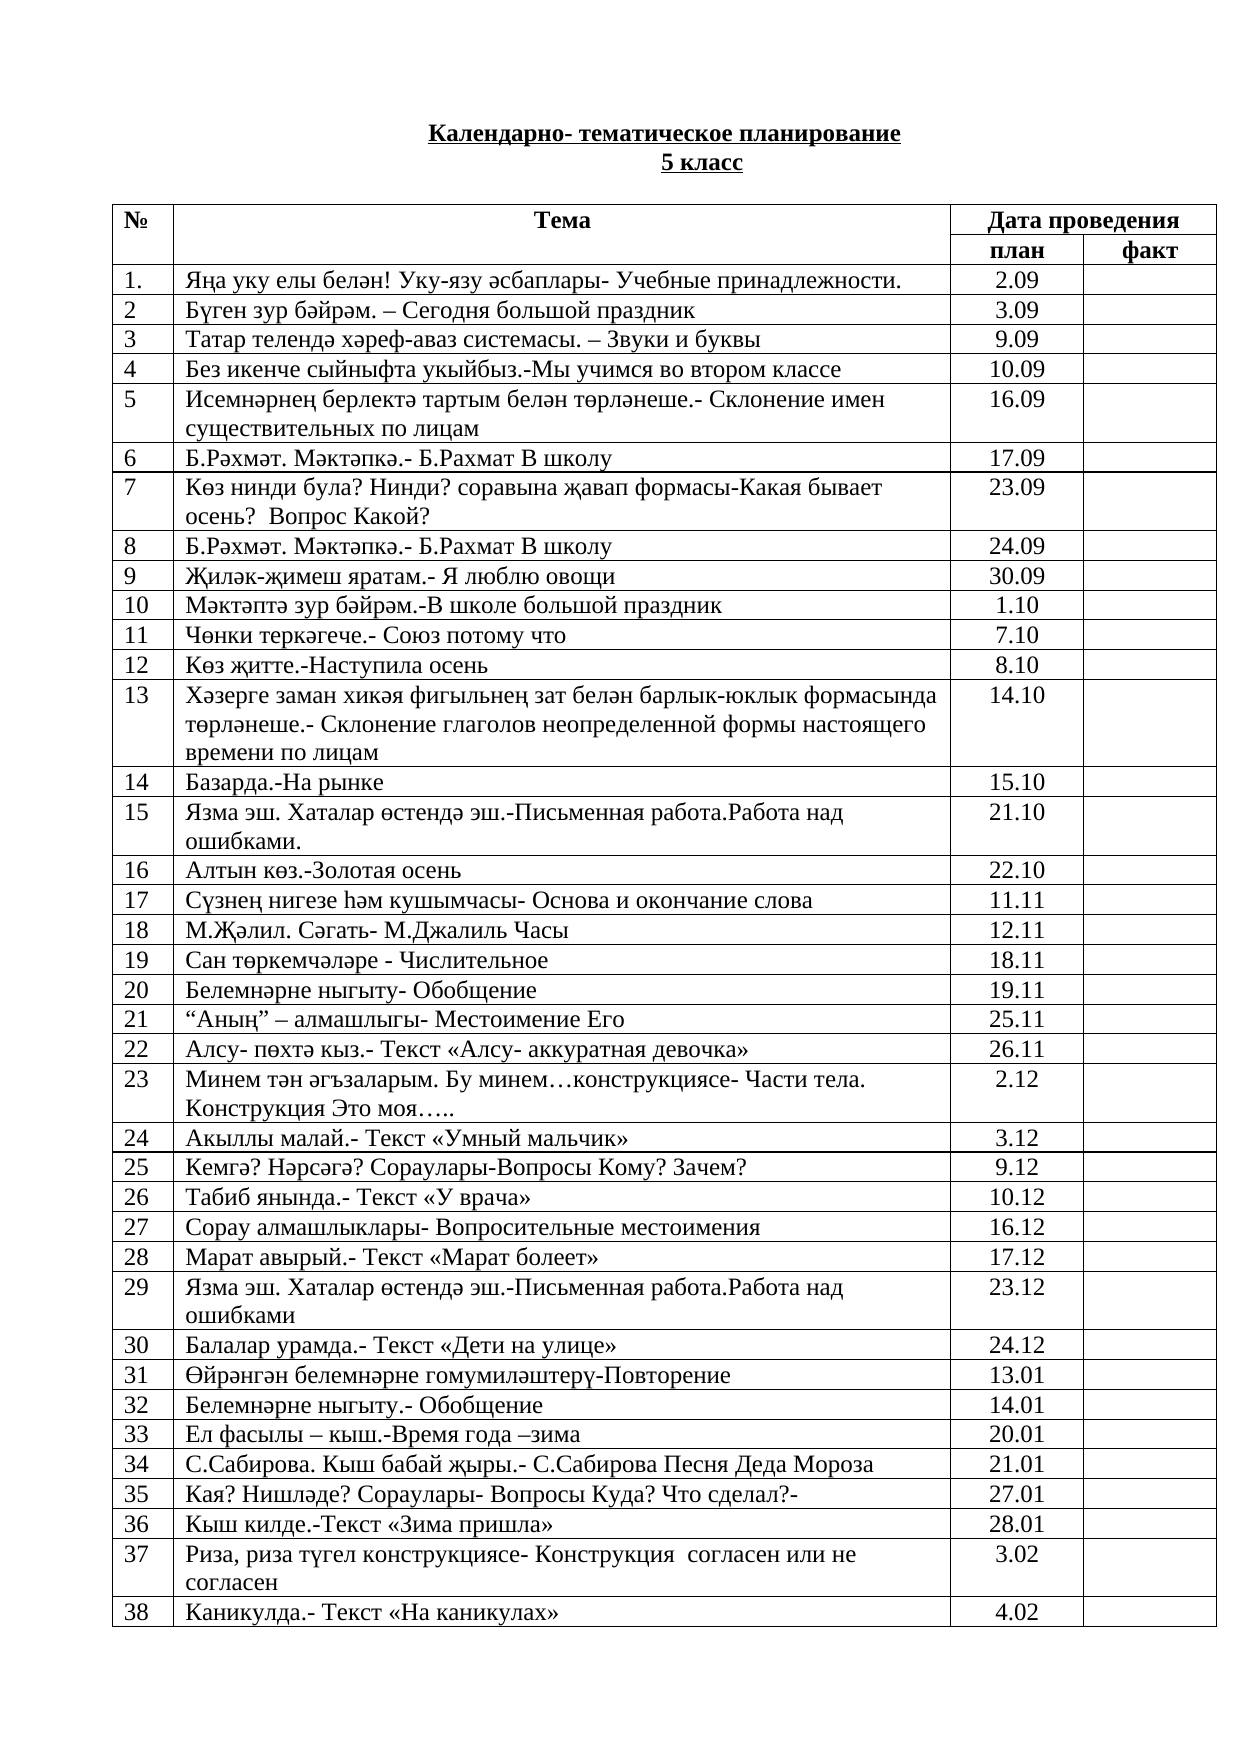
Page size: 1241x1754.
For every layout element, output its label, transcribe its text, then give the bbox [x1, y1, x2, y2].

table_cell 28.01 [951, 1509, 1083, 1538]
table_cell Сорау алмашлыклары- Вопросительные местоимения [174, 1212, 950, 1241]
table_cell “Аның” – алмашлыгы- Местоимение Его [174, 1005, 950, 1033]
table_cell Алсу- пөхтә кыз.- Текст «Алсу- аккуратная девочка» [174, 1034, 950, 1063]
text Календарно- тематическое планирование [177, 118, 1152, 147]
table_cell Базарда.-На рынке [174, 767, 950, 796]
table_cell 12 [113, 650, 173, 679]
table_cell [1084, 1509, 1216, 1538]
table_cell [1084, 384, 1216, 442]
table_cell 24.09 [951, 531, 1083, 560]
table_cell 14 [113, 767, 173, 796]
table_cell 27 [113, 1212, 173, 1241]
table_cell 9 [113, 561, 173, 589]
table_cell [1084, 680, 1216, 766]
table_cell Көз җитте.-Наступила осень [174, 650, 950, 679]
table_cell [1084, 1539, 1216, 1596]
table_cell 26 [113, 1182, 173, 1211]
table_cell [1084, 1182, 1216, 1211]
table_cell 18.11 [951, 945, 1083, 974]
table_cell 11.11 [951, 885, 1083, 914]
table_cell 23.09 [951, 473, 1083, 530]
table_cell [1084, 354, 1216, 383]
table_cell 37 [113, 1539, 173, 1596]
table_cell 17 [113, 885, 173, 914]
table_cell [1084, 1360, 1216, 1389]
table_cell [1084, 1212, 1216, 1241]
table_cell Риза, риза түгел конструкциясе- Конструкция согласен или не согласен [174, 1539, 950, 1596]
table_cell 15.10 [951, 767, 1083, 796]
table_cell 3 [113, 325, 173, 353]
table_cell факт [1084, 235, 1216, 264]
table_cell 26.11 [951, 1034, 1083, 1063]
table_cell 14.10 [951, 680, 1083, 766]
table_cell 33 [113, 1420, 173, 1448]
table_cell [1084, 856, 1216, 884]
table_cell 17.09 [951, 443, 1083, 471]
table_cell 10 [113, 591, 173, 619]
table_cell 24.12 [951, 1330, 1083, 1359]
table_cell 30.09 [951, 561, 1083, 589]
table_cell [1084, 591, 1216, 619]
table_cell 25 [113, 1153, 173, 1181]
table_cell Чөнки теркәгече.- Союз потому что [174, 620, 950, 649]
table_cell 21 [113, 1005, 173, 1033]
table_cell [1084, 1242, 1216, 1271]
table_cell 31 [113, 1360, 173, 1389]
table_cell Җиләк-җимеш яратам.- Я люблю овощи [174, 561, 950, 589]
table_cell 20 [113, 975, 173, 1003]
table_cell [1084, 1034, 1216, 1063]
table_cell 34 [113, 1449, 173, 1478]
table_cell 16 [113, 856, 173, 884]
table_cell 28 [113, 1242, 173, 1271]
table_cell Каникулда.- Текст «На каникулах» [174, 1597, 950, 1626]
table_cell 30 [113, 1330, 173, 1359]
table_cell 16.12 [951, 1212, 1083, 1241]
table_cell Көз нинди була? Нинди? соравына җавап формасы-Какая бывает осень? Вопрос Какой? [174, 473, 950, 530]
table_cell [1084, 1330, 1216, 1359]
table_cell Исемнәрнең берлектә тартым белән төрләнеше.- Склонение имен существительных по лицам [174, 384, 950, 442]
table_cell Белемнәрне ныгыту.- Обобщение [174, 1390, 950, 1418]
table_cell Яңа уку елы белән! Уку-язу әсбаплары- Учебные принадлежности. [174, 265, 950, 294]
table_cell [1084, 650, 1216, 679]
table_cell 10.09 [951, 354, 1083, 383]
table_cell [1084, 561, 1216, 589]
table_cell [1084, 767, 1216, 796]
table_cell 16.09 [951, 384, 1083, 442]
table_cell 19.11 [951, 975, 1083, 1003]
table_cell 20.01 [951, 1420, 1083, 1448]
table_cell 10.12 [951, 1182, 1083, 1211]
table_cell 7 [113, 473, 173, 530]
table_cell 35 [113, 1479, 173, 1508]
table_cell 23.12 [951, 1272, 1083, 1329]
table_cell [1084, 797, 1216, 854]
table_cell [1084, 325, 1216, 353]
table_cell 6 [113, 443, 173, 471]
table_cell 29 [113, 1272, 173, 1329]
table_cell Белемнәрне ныгыту- Обобщение [174, 975, 950, 1003]
table_cell М.Җәлил. Сәгать- М.Джалиль Часы [174, 915, 950, 944]
table_cell Минем тән әгъзаларым. Бу минем…конструкциясе- Части тела. Конструкция Это моя….. [174, 1064, 950, 1122]
table_cell Марат авырый.- Текст «Марат болеет» [174, 1242, 950, 1271]
table_cell [1084, 531, 1216, 560]
table_cell [1084, 1123, 1216, 1151]
table_cell 27.01 [951, 1479, 1083, 1508]
table_header № [113, 205, 173, 264]
table_cell 17.12 [951, 1242, 1083, 1271]
table_cell 18 [113, 915, 173, 944]
table_cell [1084, 1005, 1216, 1033]
table_cell 11 [113, 620, 173, 649]
table_cell 2 [113, 295, 173, 323]
table_cell 2.12 [951, 1064, 1083, 1122]
table_cell [1084, 945, 1216, 974]
table_cell Язма эш. Хаталар өстендә эш.-Письменная работа.Работа над ошибками [174, 1272, 950, 1329]
table_cell 36 [113, 1509, 173, 1538]
table_cell Татар телендә хәреф-аваз системасы. – Звуки и буквы [174, 325, 950, 353]
table_cell Сүзнең нигезе һәм кушымчасы- Основа и окончание слова [174, 885, 950, 914]
table_cell [1084, 975, 1216, 1003]
table_cell Б.Рәхмәт. Мәктәпкә.- Б.Рахмат В школу [174, 443, 950, 471]
table_cell [1084, 443, 1216, 471]
table_cell 8 [113, 531, 173, 560]
table_cell 22.10 [951, 856, 1083, 884]
table_cell [1084, 1597, 1216, 1626]
table_cell 9.12 [951, 1153, 1083, 1181]
table_cell Кая? Нишләде? Сораулары- Вопросы Куда? Что сделал?- [174, 1479, 950, 1508]
table_cell [1084, 295, 1216, 323]
table_cell 5 [113, 384, 173, 442]
table_cell 8.10 [951, 650, 1083, 679]
table_cell [1084, 1449, 1216, 1478]
table_cell Бүген зур бәйрәм. – Сегодня большой праздник [174, 295, 950, 323]
table_cell Хәзерге заман хикәя фигыльнең зат белән барлык-юклык формасында төрләнеше.- Склонение глаголов неопределенной формы настоящего времени по лицам [174, 680, 950, 766]
table_cell 32 [113, 1390, 173, 1418]
table_cell 25.11 [951, 1005, 1083, 1033]
table_cell 21.10 [951, 797, 1083, 854]
table_cell 12.11 [951, 915, 1083, 944]
table_cell 1.10 [951, 591, 1083, 619]
table_cell план [951, 235, 1083, 264]
table_cell [1084, 265, 1216, 294]
table_cell 24 [113, 1123, 173, 1151]
table_cell Алтын көз.-Золотая осень [174, 856, 950, 884]
table_cell Өйрәнгән белемнәрне гомумиләштерү-Повторение [174, 1360, 950, 1389]
table_cell 1. [113, 265, 173, 294]
table_cell 23 [113, 1064, 173, 1122]
table_cell 15 [113, 797, 173, 854]
table_cell 4.02 [951, 1597, 1083, 1626]
table_cell 22 [113, 1034, 173, 1063]
table_cell Акыллы малай.- Текст «Умный мальчик» [174, 1123, 950, 1151]
table_cell Табиб янында.- Текст «У врача» [174, 1182, 950, 1211]
table_cell [1084, 915, 1216, 944]
table_cell [1084, 1153, 1216, 1181]
table_cell [1084, 1420, 1216, 1448]
table_cell 7.10 [951, 620, 1083, 649]
table_header Дата проведения [951, 205, 1216, 234]
table_cell Мәктәптә зур бәйрәм.-В школе большой праздник [174, 591, 950, 619]
table_cell Язма эш. Хаталар өстендә эш.-Письменная работа.Работа над ошибками. [174, 797, 950, 854]
table_cell Кемгә? Нәрсәгә? Сораулары-Вопросы Кому? Зачем? [174, 1153, 950, 1181]
table_cell [1084, 1390, 1216, 1418]
text 5 класс [252, 147, 1152, 176]
table_cell [1084, 473, 1216, 530]
table_cell 13.01 [951, 1360, 1083, 1389]
table_cell 19 [113, 945, 173, 974]
table_cell 2.09 [951, 265, 1083, 294]
table_cell 4 [113, 354, 173, 383]
table_cell Сан төркемчәләре - Числительное [174, 945, 950, 974]
table_cell [1084, 1272, 1216, 1329]
table_cell [1084, 885, 1216, 914]
table_cell 3.12 [951, 1123, 1083, 1151]
table_cell 21.01 [951, 1449, 1083, 1478]
table_cell Балалар урамда.- Текст «Дети на улице» [174, 1330, 950, 1359]
table_cell Кыш килде.-Текст «Зима пришла» [174, 1509, 950, 1538]
table_header Тема [174, 205, 950, 264]
table_cell 3.02 [951, 1539, 1083, 1596]
table_cell Ел фасылы – кыш.-Время года –зима [174, 1420, 950, 1448]
table_cell 13 [113, 680, 173, 766]
table_cell 3.09 [951, 295, 1083, 323]
table_cell 9.09 [951, 325, 1083, 353]
table_cell [1084, 1064, 1216, 1122]
table_cell С.Сабирова. Кыш бабай җыры.- С.Сабирова Песня Деда Мороза [174, 1449, 950, 1478]
table_cell 14.01 [951, 1390, 1083, 1418]
table_cell [1084, 1479, 1216, 1508]
table_cell [1084, 620, 1216, 649]
table_cell Б.Рәхмәт. Мәктәпкә.- Б.Рахмат В школу [174, 531, 950, 560]
table_cell Без икенче сыйныфта укыйбыз.-Мы учимся во втором классе [174, 354, 950, 383]
table_cell 38 [113, 1597, 173, 1626]
